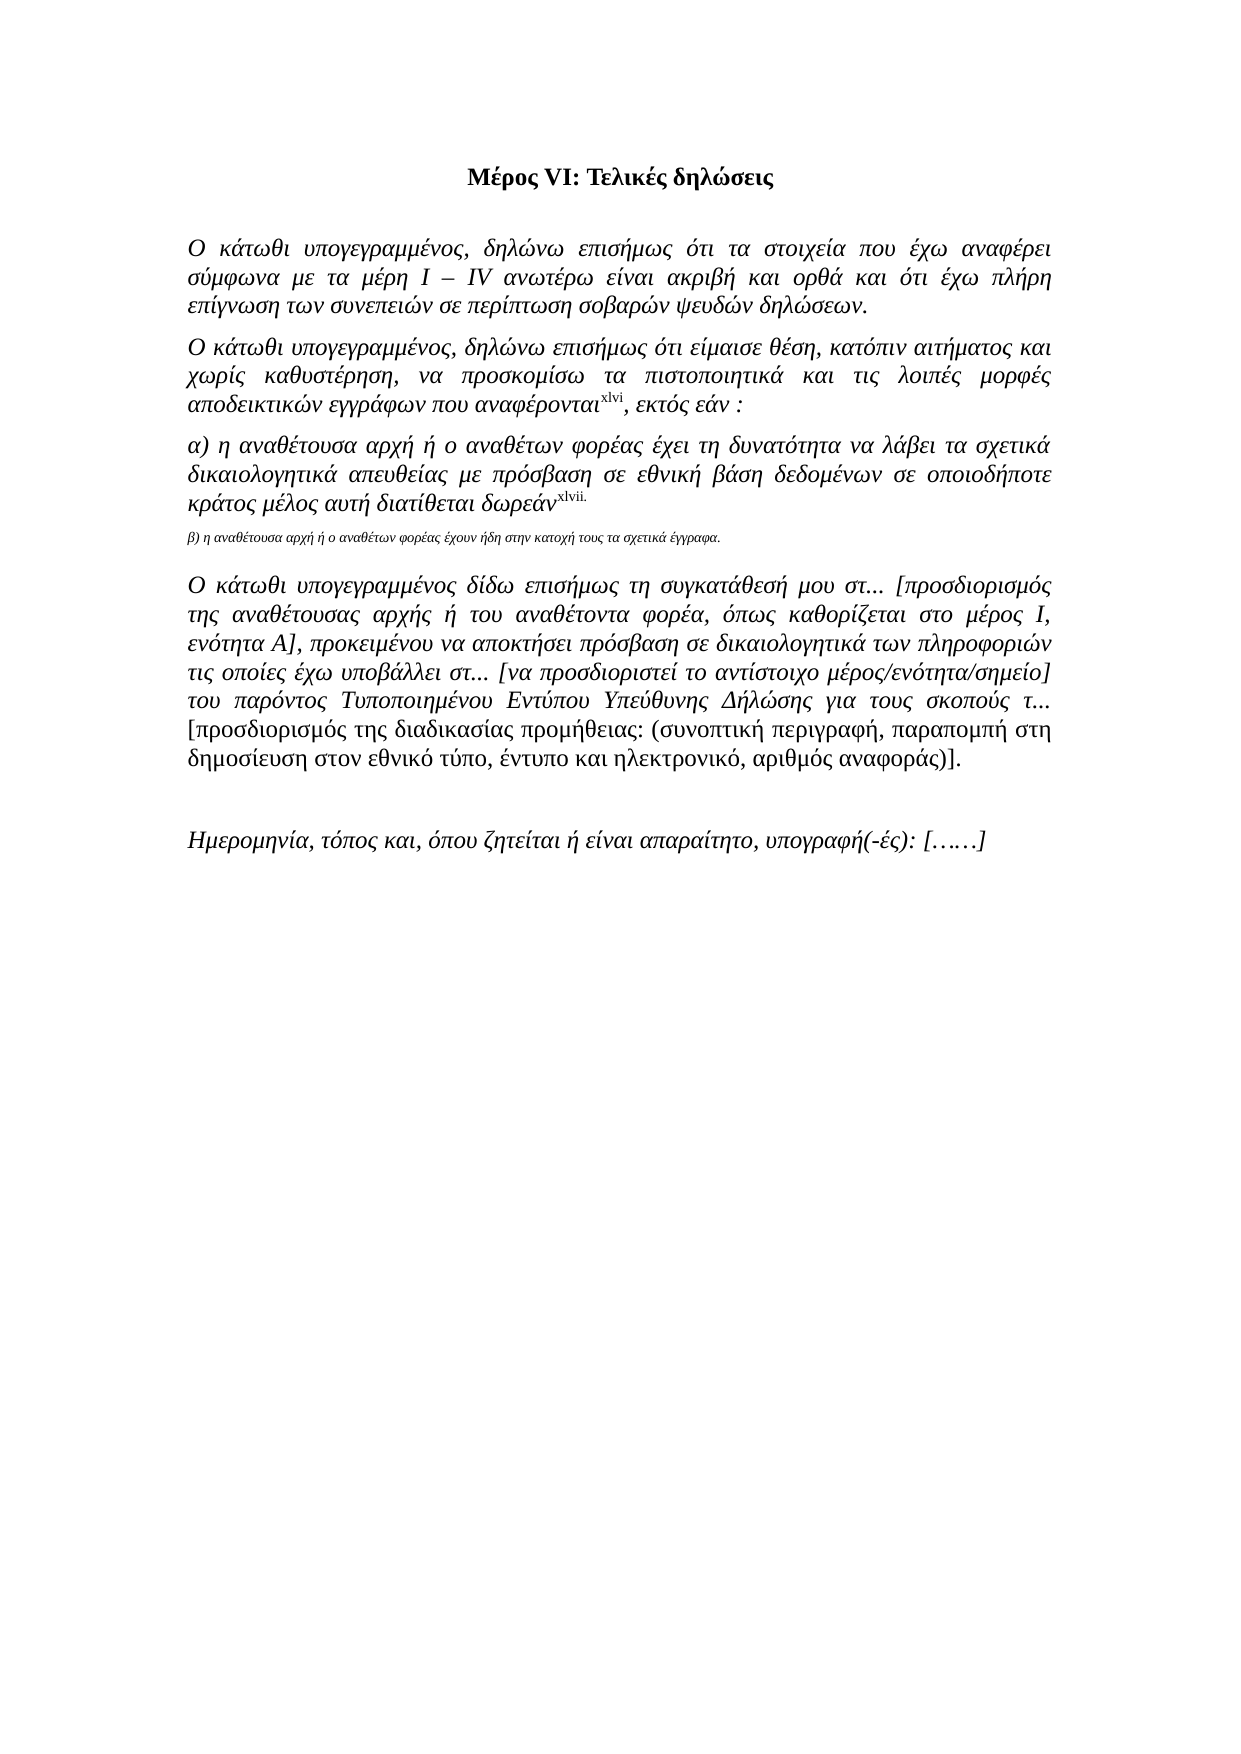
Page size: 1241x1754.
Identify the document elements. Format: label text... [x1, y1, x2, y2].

text Ημερομηνία, τόπος και, όπου ζητείται ή είναι απαραίτητο, υπογραφή(-ές): [……] [187, 826, 1053, 854]
text α) η αναθέτουσα αρχή ή ο αναθέτων φορέας έχει τη δυνατότητα να λάβει τα σχετικά δικαιολογητικά απευθείας με πρόσβαση σε εθνική βάση δεδομένων σε οποιοδήποτε κράτος μέλος αυτή διατίθεται δωρεάν. [187, 431, 1053, 517]
text Ο κάτωθι υπογεγραμμένος, δηλώνω επισήμως ότι είμαισε θέση, κατόπιν αιτήματος και χωρίς καθυστέρηση, να προσκομίσω τα πιστοποιητικά και τις λοιπές μορφές αποδεικτικών εγγράφων που αναφέρονται, εκτός εάν : [187, 332, 1053, 418]
text β) η αναθέτουσα αρχή ή ο αναθέτων φορέας έχουν ήδη στην κατοχή τους τα σχετικά έγγραφα. [187, 529, 1053, 558]
text Ο κάτωθι υπογεγραμμένος δίδω επισήμως τη συγκατάθεσή μου στ... [προσδιορισμός της αναθέτουσας αρχής ή του αναθέτοντα φορέα, όπως καθορίζεται στο μέρος Ι, ενότητα Α], προκειμένου να αποκτήσει πρόσβαση σε δικαιολογητικά των πληροφοριών τις οποίες έχω υποβάλλει στ... [να προσδιοριστεί το αντίστοιχο μέρος/ενότητα/σημείο] του παρόντος Τυποποιημένου Εντύπου Υπεύθυνης Δήλώσης για τους σκοπούς τ... [προσδιορισμός της διαδικασίας προμήθειας: (συνοπτική περιγραφή, παραπομπή στη δημοσίευση στον εθνικό τύπο, έντυπο και ηλεκτρονικό, αριθμός αναφοράς)]. [187, 571, 1053, 772]
title Μέρος VI: Τελικές δηλώσεις [187, 162, 1053, 191]
text Ο κάτωθι υπογεγραμμένος, δηλώνω επισήμως ότι τα στοιχεία που έχω αναφέρει σύμφωνα με τα μέρη Ι – IV ανωτέρω είναι ακριβή και ορθά και ότι έχω πλήρη επίγνωση των συνεπειών σε περίπτωση σοβαρών ψευδών δηλώσεων. [187, 233, 1053, 319]
